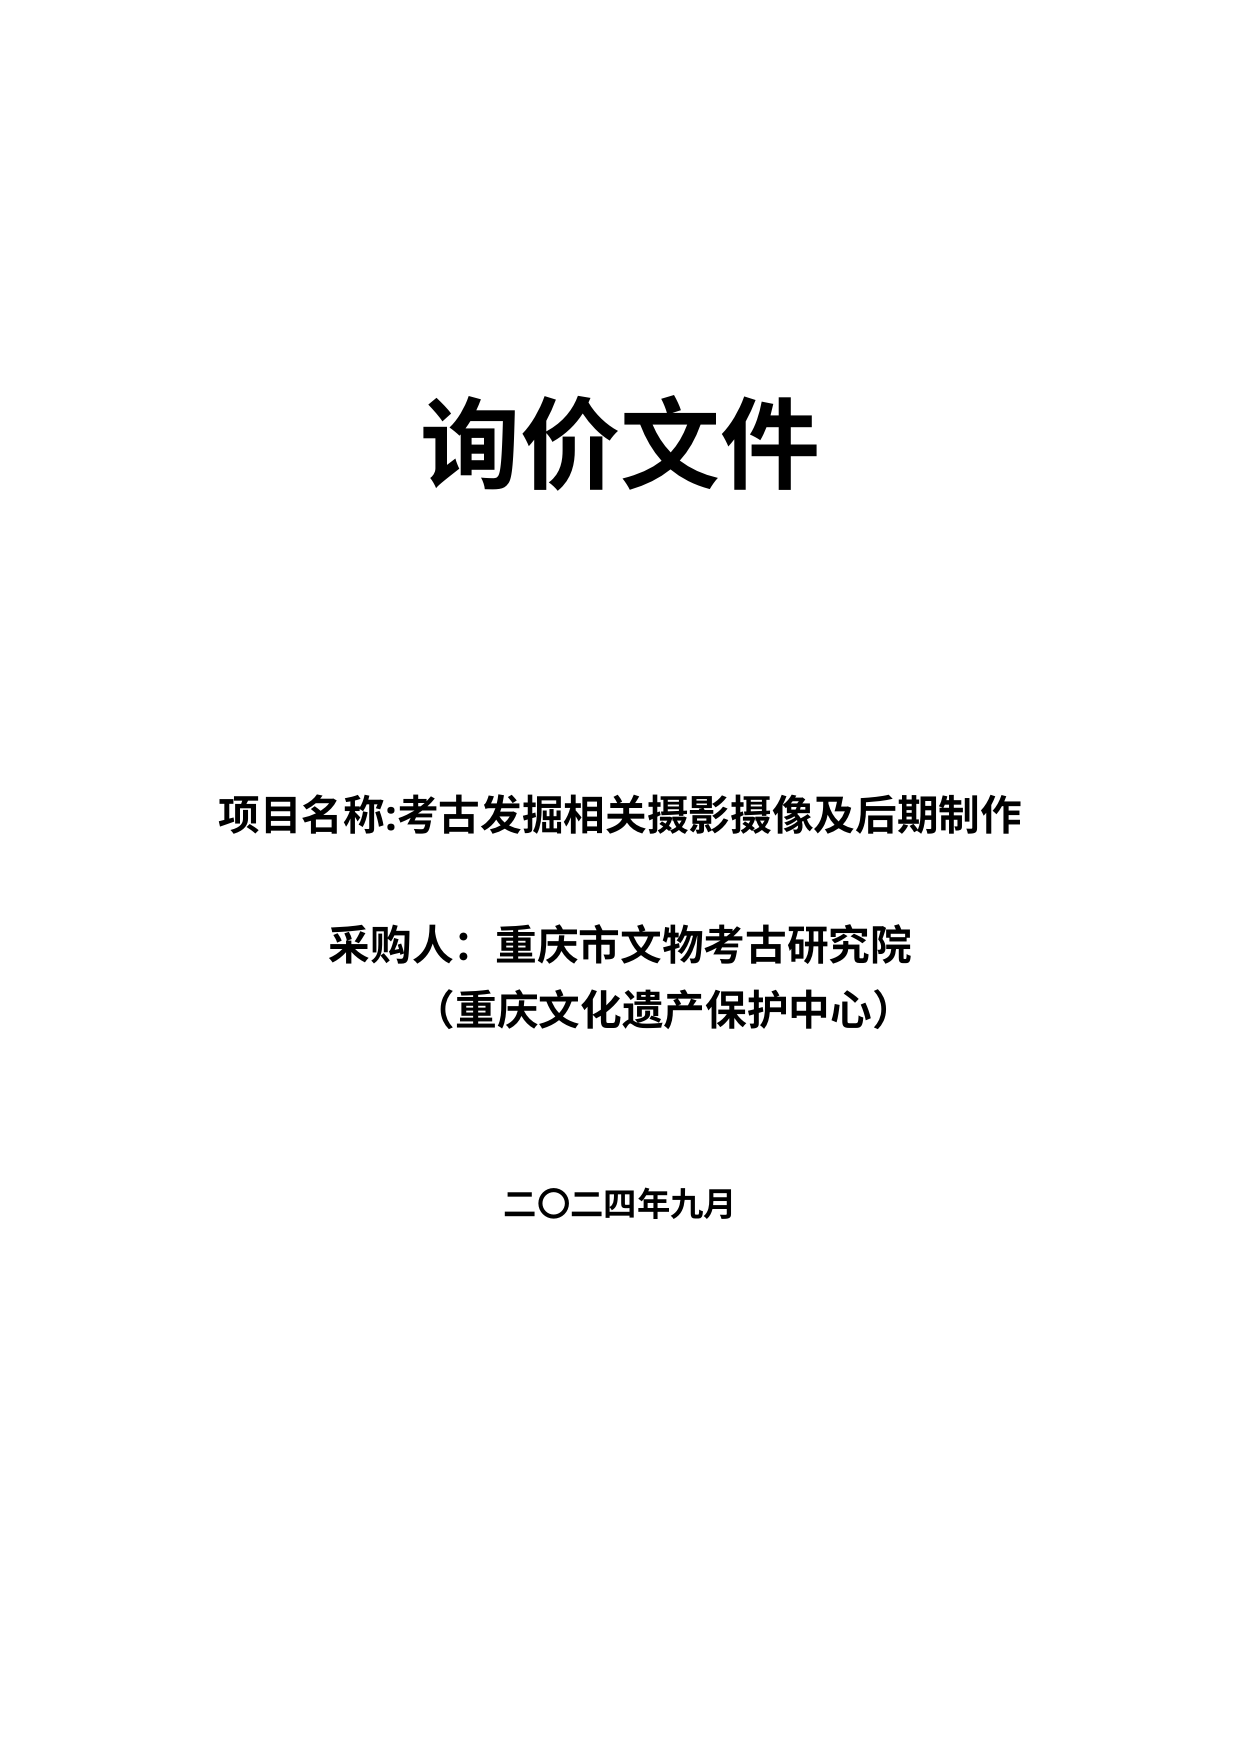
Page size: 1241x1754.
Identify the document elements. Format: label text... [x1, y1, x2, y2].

text （重庆文化遗产保护中心） [187, 974, 1053, 1039]
text 二〇二四年九月 [187, 1169, 1053, 1234]
text 采购人：重庆市文物考古研究院 [187, 909, 1053, 974]
text 询价文件 [187, 357, 1053, 519]
text 项目名称:考古发掘相关摄影摄像及后期制作 [187, 779, 1053, 844]
